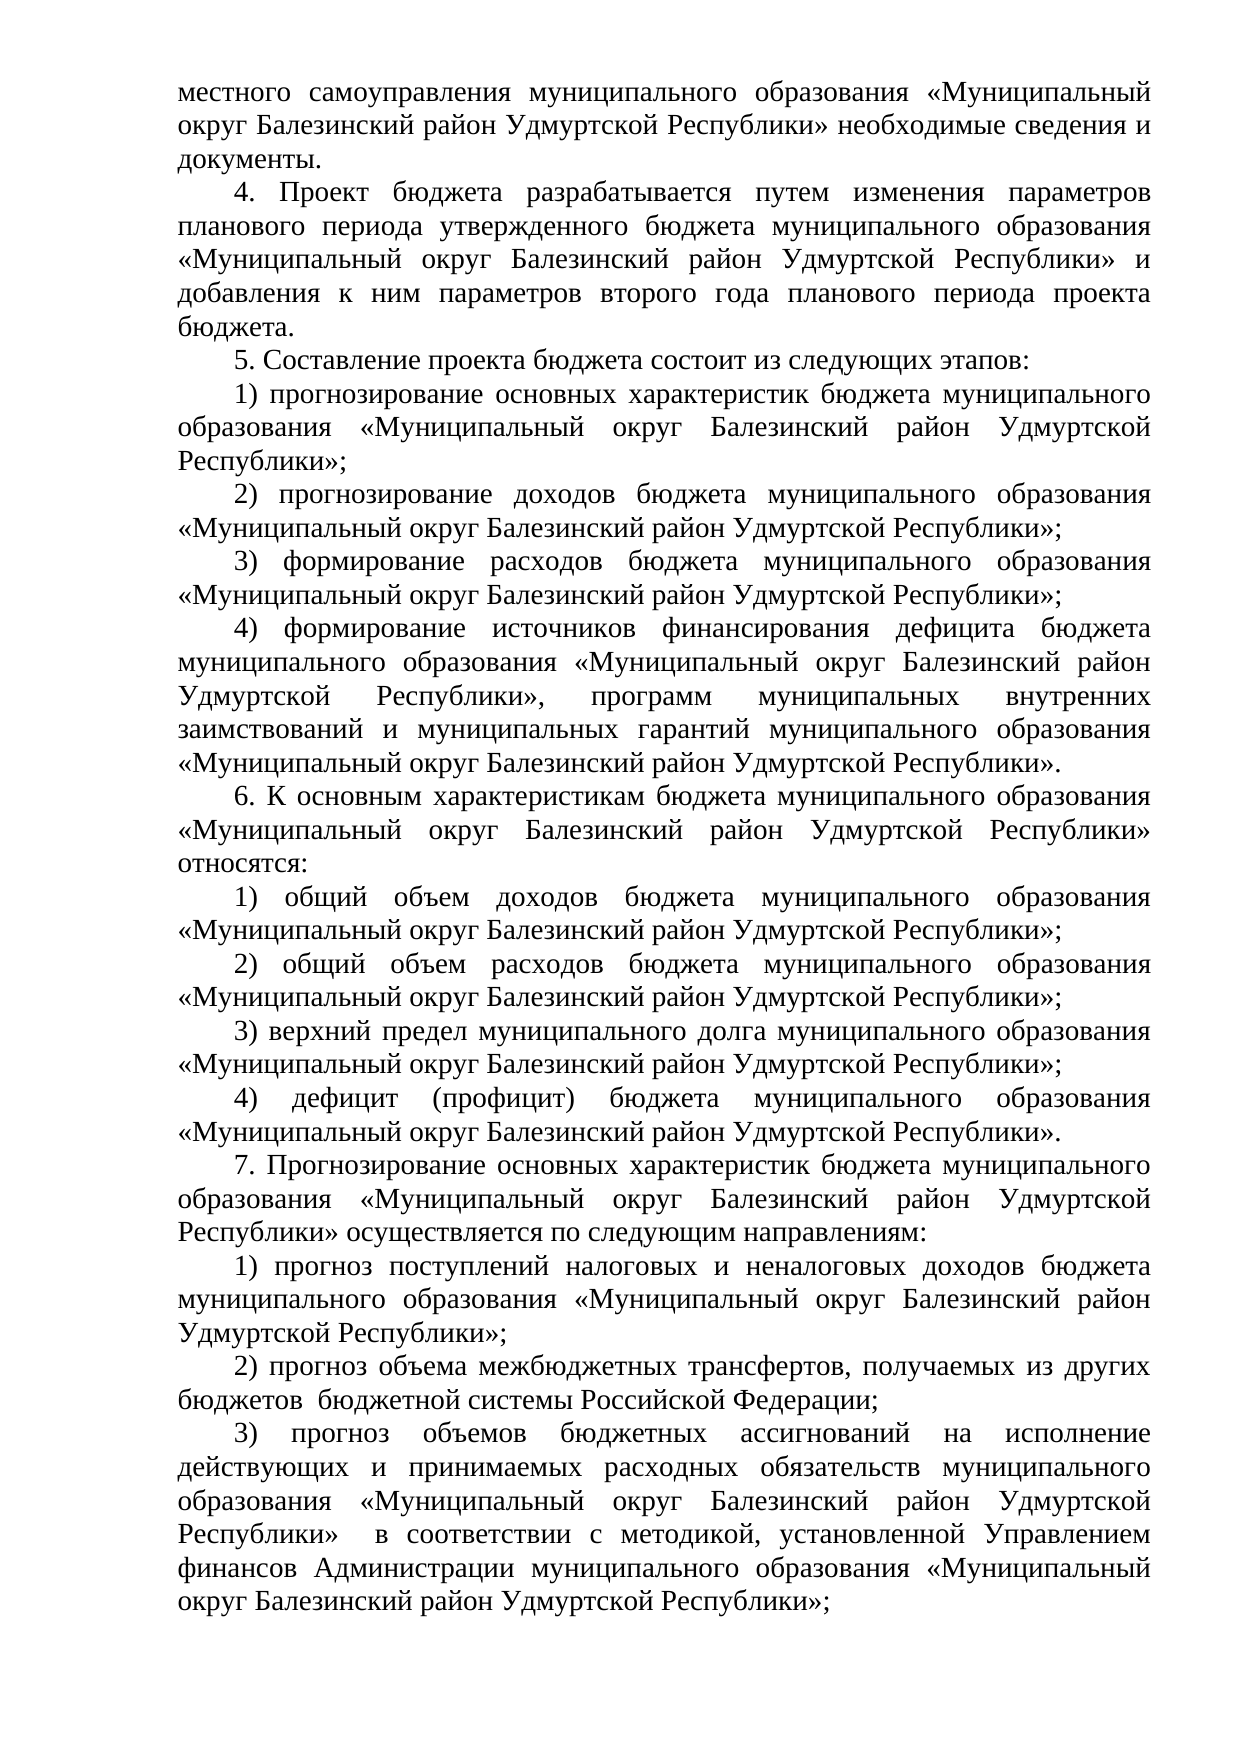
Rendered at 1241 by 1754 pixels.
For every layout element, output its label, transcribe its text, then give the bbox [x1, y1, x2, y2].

text 1) прогнозирование основных характеристик бюджета муниципального образования «Муниципальный округ Балезинский район Удмуртской Республики»; [177, 376, 1152, 476]
text 5. Составление проекта бюджета состоит из следующих этапов: [177, 342, 1152, 376]
text 2) общий объем расходов бюджета муниципального образования «Муниципальный округ Балезинский район Удмуртской Республики»; [177, 946, 1152, 1013]
text 4) формирование источников финансирования дефицита бюджета муниципального образования «Муниципальный округ Балезинский район Удмуртской Республики», программ муниципальных внутренних заимствований и муниципальных гарантий муниципального образования «Муниципальный округ Балезинский район Удмуртской Республики». [177, 611, 1152, 778]
text 3) формирование расходов бюджета муниципального образования «Муниципальный округ Балезинский район Удмуртской Республики»; [177, 543, 1152, 611]
text 1) общий объем доходов бюджета муниципального образования «Муниципальный округ Балезинский район Удмуртской Республики»; [177, 879, 1152, 946]
text 6. К основным характеристикам бюджета муниципального образования «Муниципальный округ Балезинский район Удмуртской Республики» относятся: [177, 778, 1152, 879]
text 4. Проект бюджета разрабатывается путем изменения параметров планового периода утвержденного бюджета муниципального образования «Муниципальный округ Балезинский район Удмуртской Республики» и добавления к ним параметров второго года планового периода проекта бюджета. [177, 174, 1152, 342]
text 3) верхний предел муниципального долга муниципального образования «Муниципальный округ Балезинский район Удмуртской Республики»; [177, 1013, 1152, 1080]
text 2) прогнозирование доходов бюджета муниципального образования «Муниципальный округ Балезинский район Удмуртской Республики»; [177, 476, 1152, 543]
text 4) дефицит (профицит) бюджета муниципального образования «Муниципальный округ Балезинский район Удмуртской Республики». [177, 1080, 1152, 1147]
text 7. Прогнозирование основных характеристик бюджета муниципального образования «Муниципальный округ Балезинский район Удмуртской Республики» осуществляется по следующим направлениям: [177, 1147, 1152, 1248]
text 1) прогноз поступлений налоговых и неналоговых доходов бюджета муниципального образования «Муниципальный округ Балезинский район Удмуртской Республики»; [177, 1248, 1152, 1348]
text 2) прогноз объема межбюджетных трансфертов, получаемых из других бюджетов бюджетной системы Российской Федерации; [177, 1348, 1152, 1416]
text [177, 74, 1152, 174]
text 3) прогноз объемов бюджетных ассигнований на исполнение действующих и принимаемых расходных обязательств муниципального образования «Муниципальный округ Балезинский район Удмуртской Республики» в соответствии с методикой, установленной Управлением финансов Администрации муниципального образования «Муниципальный округ Балезинский район Удмуртской Республики»; [177, 1416, 1152, 1617]
